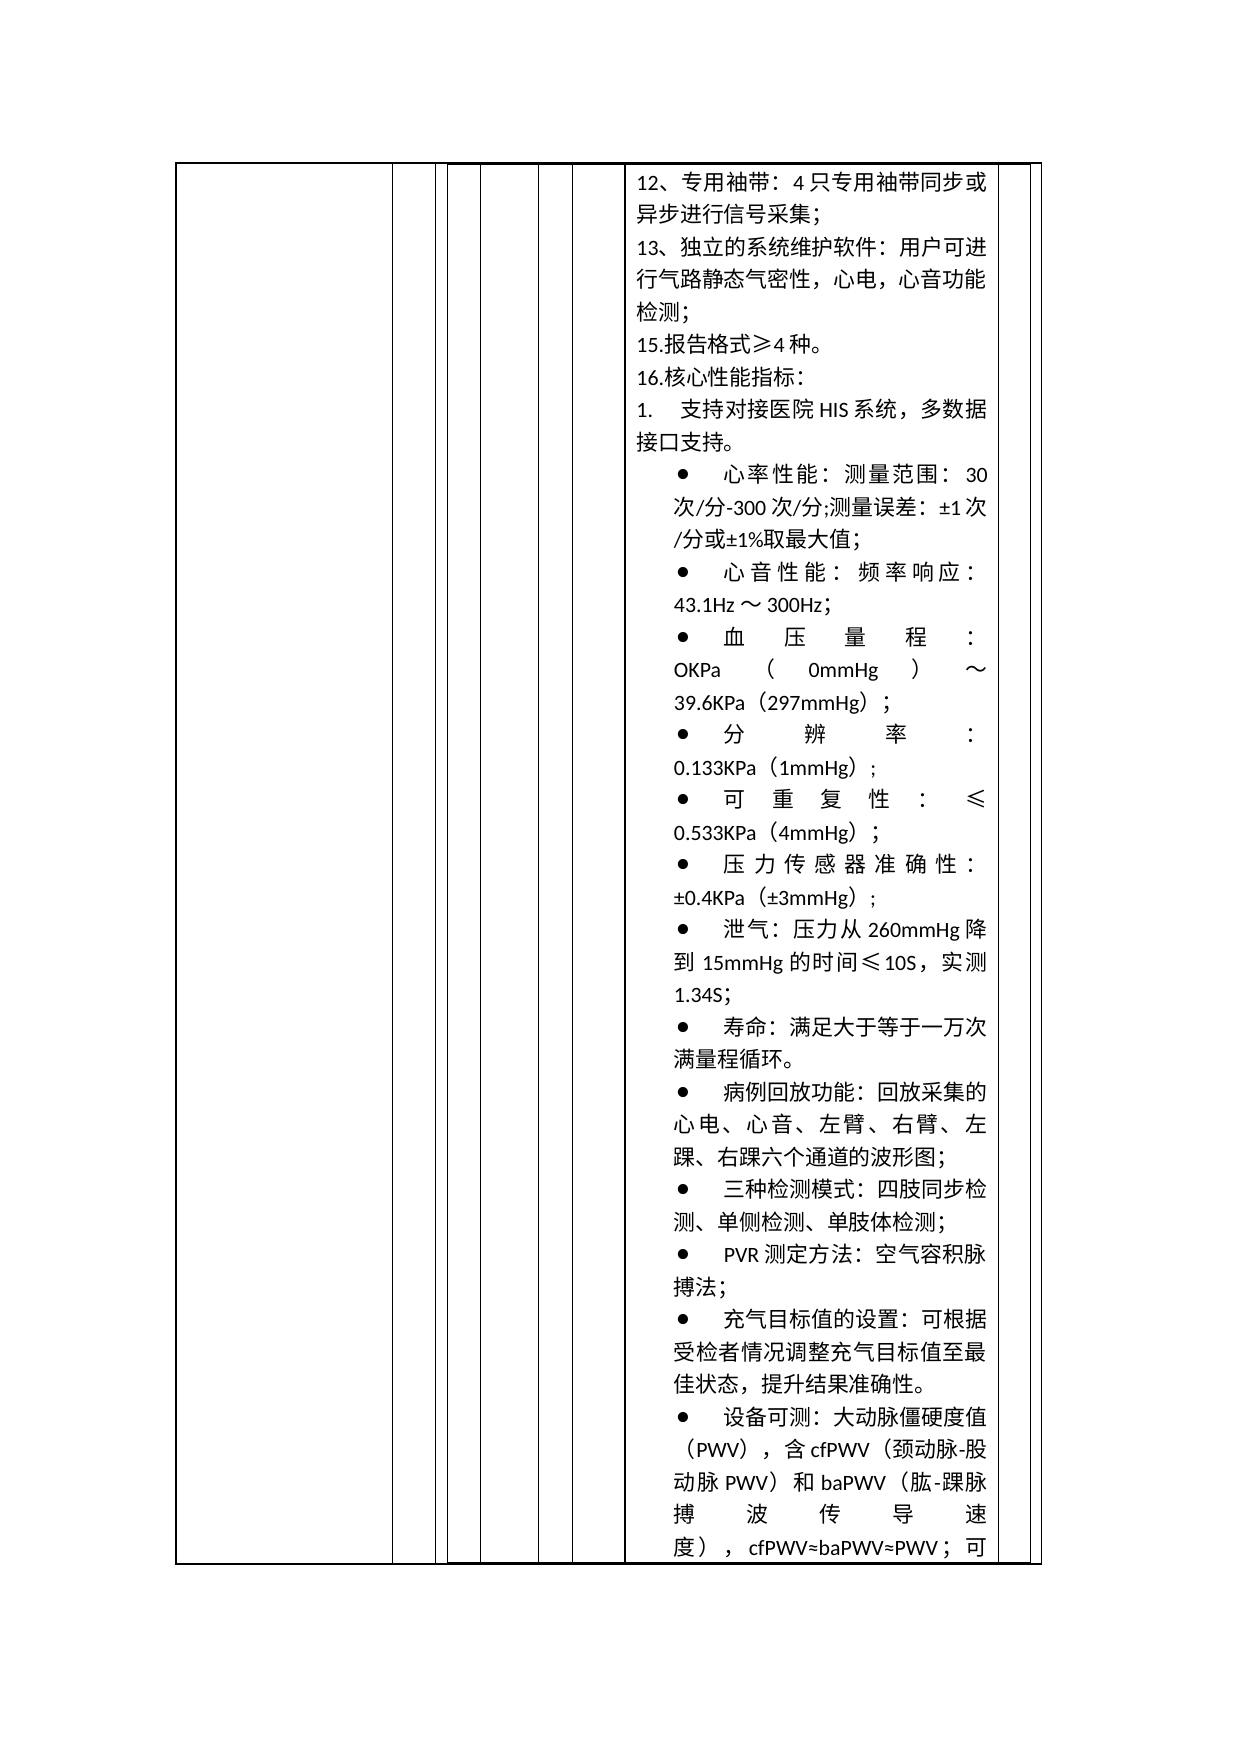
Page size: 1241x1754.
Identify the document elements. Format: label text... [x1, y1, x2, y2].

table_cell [448, 165, 480, 1562]
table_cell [436, 164, 447, 1563]
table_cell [626, 165, 998, 1562]
table_cell 1 [393, 164, 435, 1563]
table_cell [1031, 164, 1041, 1563]
table_cell [177, 164, 392, 1563]
